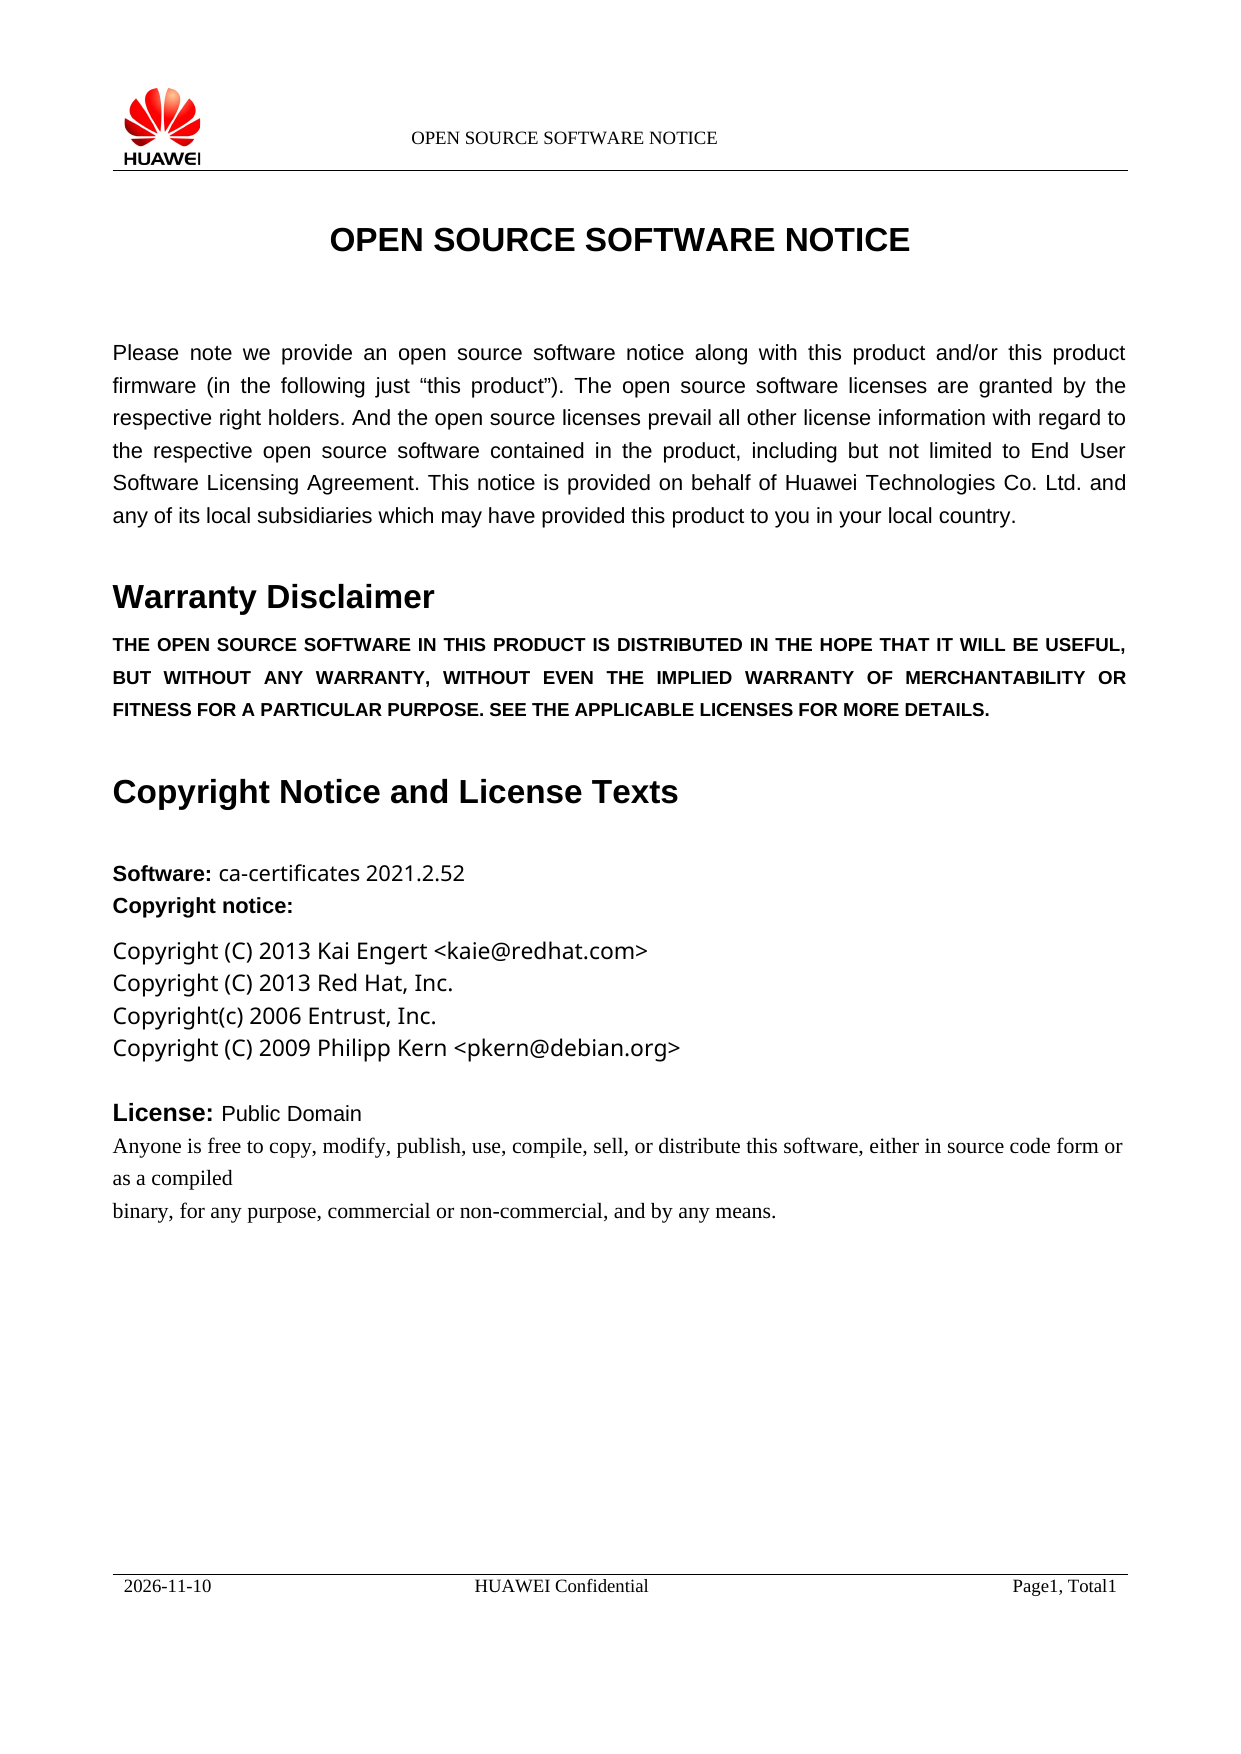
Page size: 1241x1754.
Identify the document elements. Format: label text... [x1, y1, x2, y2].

title Software: ca-certificates 2021.2.52 [112, 856, 1128, 889]
text Warranty Disclaimer [112, 564, 1128, 629]
text The open source software in this product is distributed in the hope that it will be useful, but WITHOUT ANY WARRANTY, without even the implied warranty of MERCHANTABILITY or FITNESS FOR A PARTICULAR PURPOSE. See the applicable licenses for more details. [112, 629, 1128, 726]
text License: Public Domain [112, 1096, 1128, 1129]
text Please note we provide an open source software notice along with this product and/or this product firmware (in the following just “this product”). The open source software licenses are granted by the respective right holders. And the open source licenses prevail all other license information with regard to the respective open source software contained in the product, including but not limited to End User Software Licensing Agreement. This notice is provided on behalf of Huawei Technologies Co. Ltd. and any of its local subsidiaries which may have provided this product to you in your local country. [112, 336, 1128, 531]
text Copyright Notice and License Texts [112, 759, 1128, 824]
text Copyright notice: [112, 889, 1128, 921]
text Copyright (C) 2013 Kai Engert <kaie@redhat.com> Copyright (C) 2013 Red Hat, Inc. Copyright(c) 2006 Entrust, Inc. Copyright (C) 2009 Philipp Kern <pkern@debian.org> [112, 934, 1128, 1096]
picture [124, 88, 201, 165]
text Anyone is free to copy, modify, publish, use, compile, sell, or distribute this software, either in source code form or as a compiled binary, for any purpose, commercial or non-commercial, and by any means. [112, 1129, 1128, 1226]
text OPEN SOURCE SOFTWARE NOTICE [112, 206, 1128, 271]
